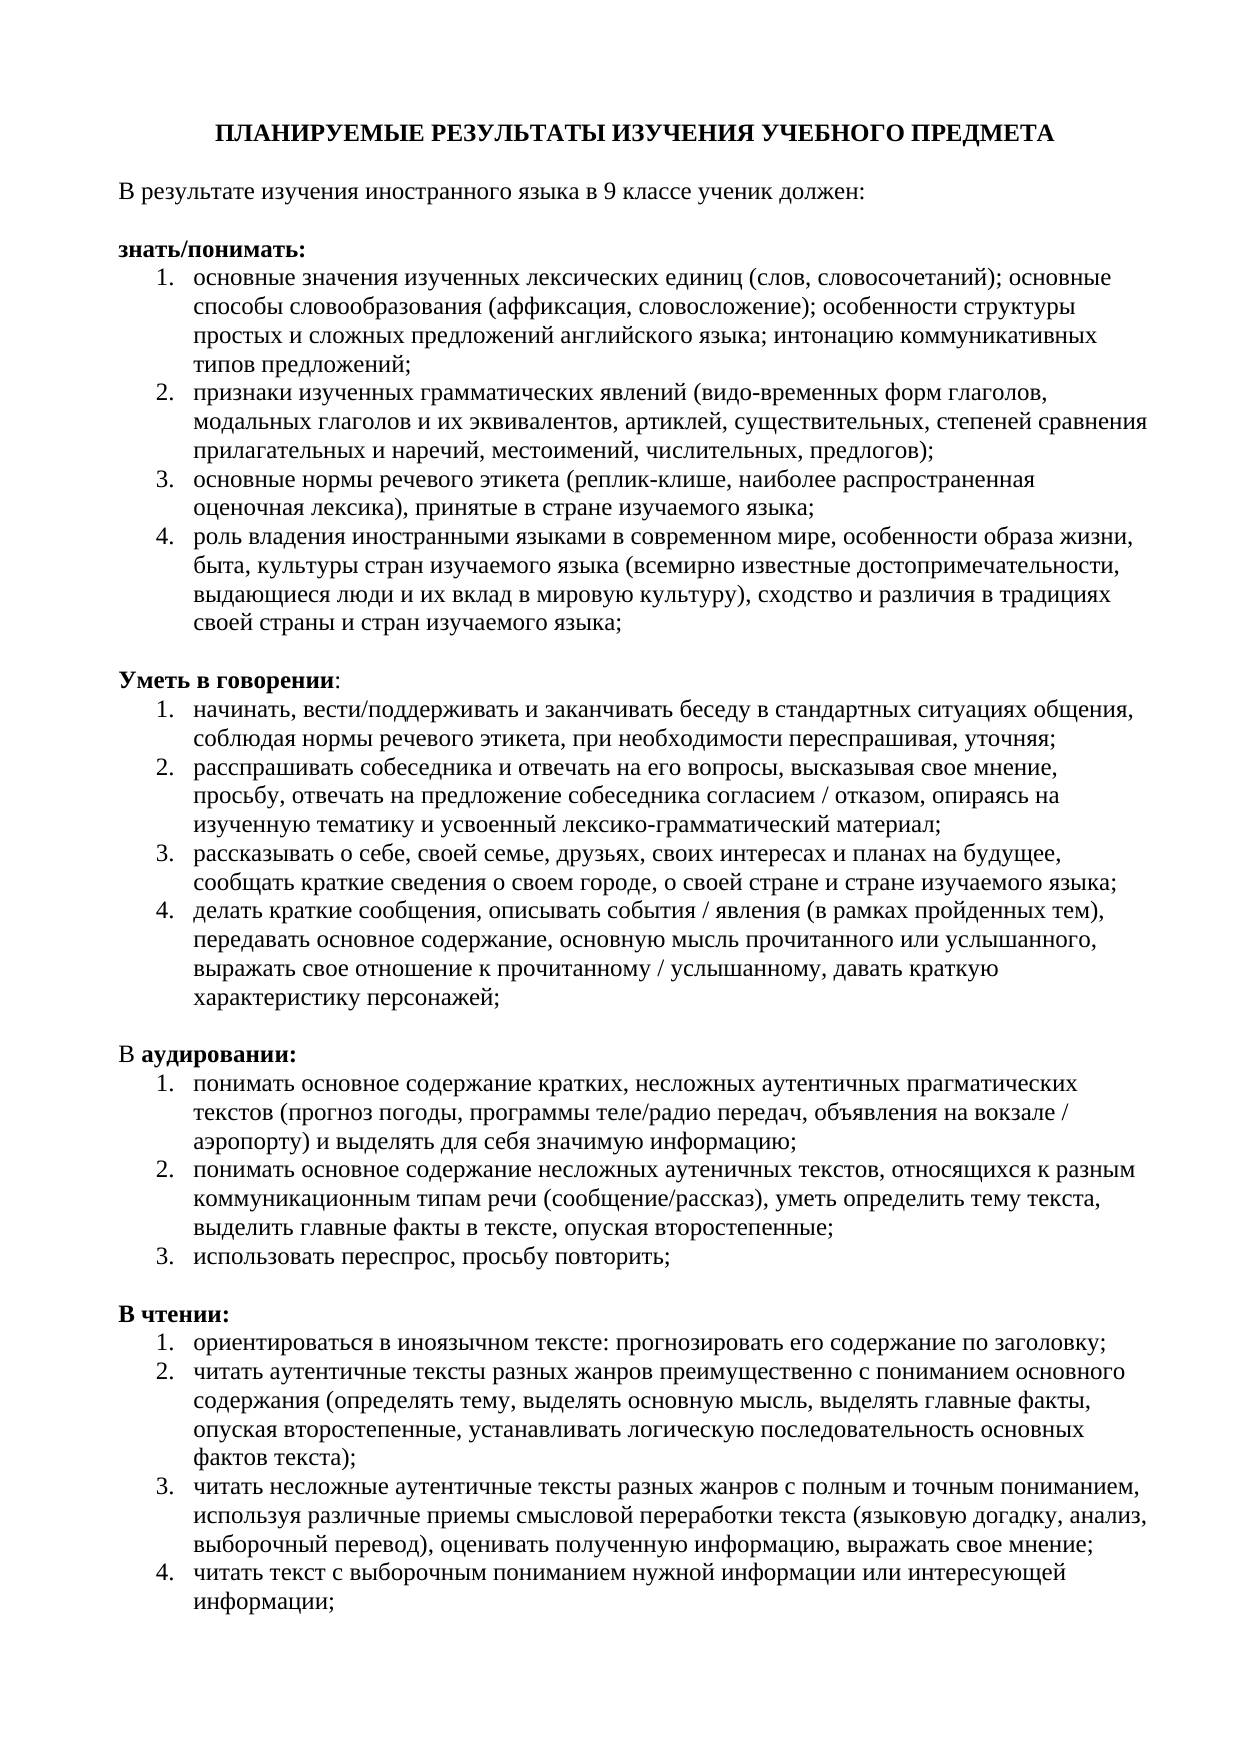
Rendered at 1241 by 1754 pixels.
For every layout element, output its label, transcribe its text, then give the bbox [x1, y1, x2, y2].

list использовать переспрос, просьбу повторить; [156, 1241, 1152, 1269]
list делать краткие сообщения, описывать события / явления (в рамках пройденных тем), передавать основное содержание, основную мысль прочитанного или услышанного, выражать свое отношение к прочитанному / услышанному, давать краткую характеристику персонажей; [156, 895, 1152, 1010]
text ПЛАНИРУЕМЫЕ РЕЗУЛЬТАТЫ ИЗУЧЕНИЯ УЧЕБНОГО ПРЕДМЕТА [118, 118, 1152, 147]
list основные значения изученных лексических единиц (слов, словосочетаний); основные способы словообразования (аффиксация, словосложение); особенности структуры простых и сложных предложений английского языка; интонацию коммуникативных типов предложений; [156, 262, 1152, 377]
text знать/понимать: [118, 234, 1152, 262]
list понимать основное содержание несложных аутеничных текстов, относящихся к разным коммуникационным типам речи (сообщение/рассказ), уметь определить тему текста, выделить главные факты в тексте, опуская второстепенные; [156, 1154, 1152, 1241]
list ориентироваться в иноязычном тексте: прогнозировать его содержание по заголовку; [156, 1327, 1152, 1356]
list основные нормы речевого этикета (реплик-клише, наиболее распространенная оценочная лексика), принятые в стране изучаемого языка; [156, 464, 1152, 521]
text В результате изучения иностранного языка в 9 классе ученик должен: [118, 176, 1152, 204]
list признаки изученных грамматических явлений (видо-временных форм глаголов, модальных глаголов и их эквивалентов, артиклей, существительных, степеней сравнения прилагательных и наречий, местоимений, числительных, предлогов); [156, 377, 1152, 464]
list расспрашивать собеседника и отвечать на его вопросы, высказывая свое мнение, просьбу, отвечать на предложение собеседника согласием / отказом, опираясь на изученную тематику и усвоенный лексико-грамматический материал; [156, 752, 1152, 838]
list понимать основное содержание кратких, несложных аутентичных прагматических текстов (прогноз погоды, программы теле/радио передач, объявления на вокзале / аэропорту) и выделять для себя значимую информацию; [156, 1068, 1152, 1154]
text В чтении: [118, 1299, 1152, 1327]
text Уметь в говорении: [118, 665, 1152, 694]
text В аудировании: [118, 1039, 1152, 1068]
list читать аутентичные тексты разных жанров преимущественно с пониманием основного содержания (определять тему, выделять основную мысль, выделять главные факты, опуская второстепенные, устанавливать логическую последовательность основных фактов текста); [156, 1356, 1152, 1471]
list читать несложные аутентичные тексты разных жанров с полным и точным пониманием, используя различные приемы смысловой переработки текста (языковую догадку, анализ, выборочный перевод), оценивать полученную информацию, выражать свое мнение; [156, 1471, 1152, 1557]
list начинать, вести/поддерживать и заканчивать беседу в стандартных ситуациях общения, соблюдая нормы речевого этикета, при необходимости переспрашивая, уточняя; [156, 694, 1152, 752]
list роль владения иностранными языками в современном мире, особенности образа жизни, быта, культуры стран изучаемого языка (всемирно известные достопримечательности, выдающиеся люди и их вклад в мировую культуру), сходство и различия в традициях своей страны и стран изучаемого языка; [156, 521, 1152, 636]
list читать текст с выборочным пониманием нужной информации или интересующей информации; [156, 1557, 1152, 1615]
list рассказывать о себе, своей семье, друзьях, своих интересах и планах на будущее, сообщать краткие сведения о своем городе, о своей стране и стране изучаемого языка; [156, 838, 1152, 895]
